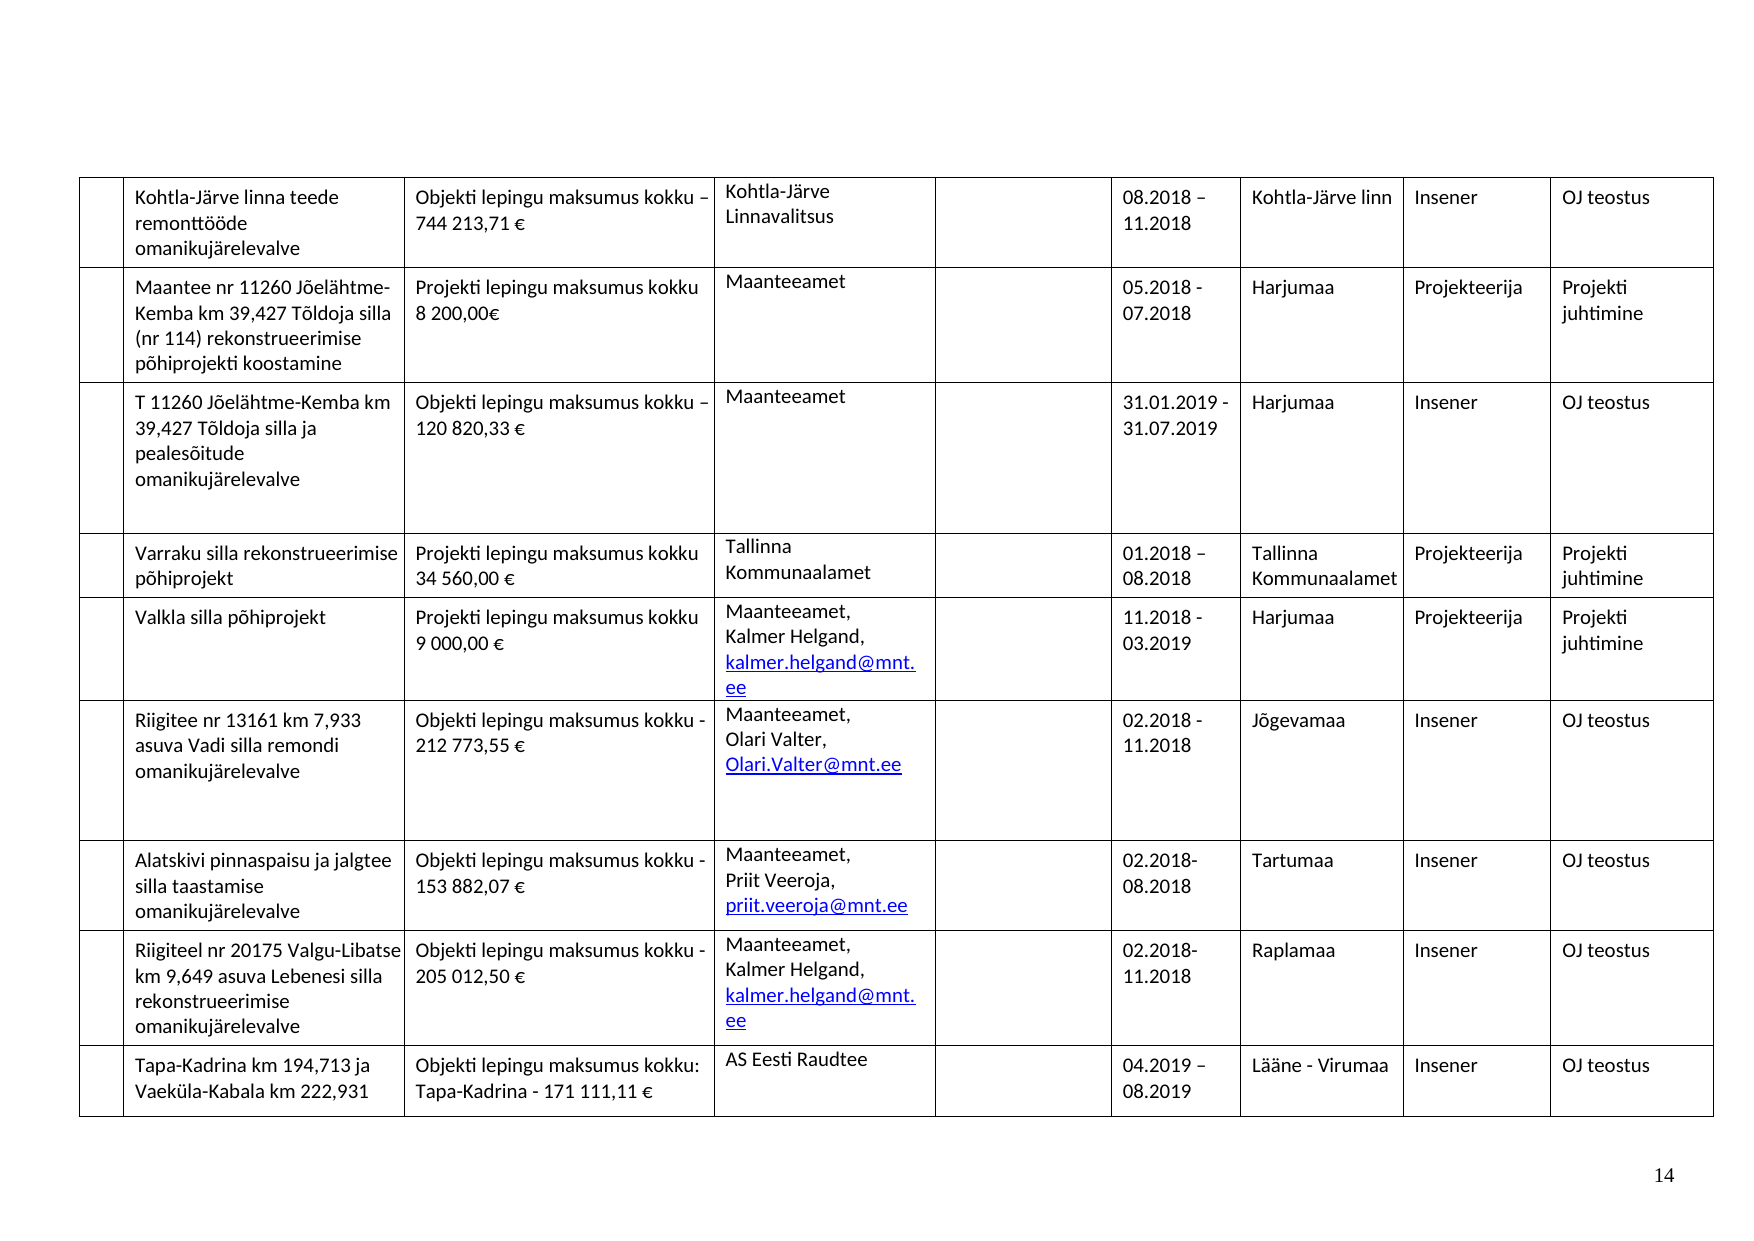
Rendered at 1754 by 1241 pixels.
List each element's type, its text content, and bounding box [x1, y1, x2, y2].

table_cell [936, 701, 1111, 840]
table_cell [1714, 1045, 1718, 1116]
table_cell Maanteeamet, Kalmer Helgand, kalmer.helgand@mnt.ee [715, 931, 935, 1045]
table_cell 05.2018 -07.2018 [1112, 268, 1240, 382]
table_cell Tallinna Kommunaalamet [1241, 534, 1403, 597]
table_cell Objekti lepingu maksumus kokku - 212 773,55 € [405, 701, 714, 840]
table_cell 02.2018 - 11.2018 [1112, 701, 1240, 840]
table_cell Maanteeamet, Olari Valter, Olari.Valter@mnt.ee [715, 701, 935, 840]
table_cell Projekti lepingu maksumus kokku 9 000,00 € [405, 598, 714, 700]
table_cell Raplamaa [1241, 931, 1403, 1045]
table_cell [936, 841, 1111, 930]
table_cell [80, 1046, 123, 1116]
table_cell Projekti lepingu maksumus kokku 8 200,00€ [405, 268, 714, 382]
table_cell OJ teostus [1551, 701, 1713, 840]
table_cell OJ teostus [1551, 178, 1713, 267]
table_cell OJ teostus [1551, 383, 1713, 533]
table_cell [936, 178, 1111, 267]
table_cell [936, 268, 1111, 382]
table_cell [936, 1046, 1111, 1116]
table_cell Objekti lepingu maksumus kokku - 153 882,07 € [405, 841, 714, 930]
table_cell Projekteerija [1404, 598, 1550, 700]
table_cell Projekteerija [1404, 268, 1550, 382]
table_cell Projekti juhtimine [1551, 534, 1713, 597]
table_cell Projekti juhtimine [1551, 598, 1713, 700]
table_cell OJ teostus [1551, 1046, 1713, 1116]
table_cell Insener [1404, 1046, 1550, 1116]
table_cell Maanteeamet, Priit Veeroja, priit.veeroja@mnt.ee [715, 841, 935, 930]
table_cell [1714, 597, 1718, 700]
table_cell Riigiteel nr 20175 Valgu-Libatse km 9,649 asuva Lebenesi silla rekonstrueerimise omanikujärelevalve [124, 931, 404, 1045]
table_cell Maanteeamet, Kalmer Helgand, kalmer.helgand@mnt.ee [715, 598, 935, 700]
table_cell [80, 701, 123, 840]
table_cell 11.2018 - 03.2019 [1112, 598, 1240, 700]
table_cell Tallinna Kommunaalamet [715, 534, 935, 597]
table_cell Maantee nr 11260 Jõelähtme-Kemba km 39,427 Tõldoja silla (nr 114) rekonstrueerimise põhiprojekti koostamine [124, 268, 404, 382]
table_cell Valkla silla põhiprojekt [124, 598, 404, 700]
table_cell [1714, 840, 1718, 930]
table_cell [1714, 700, 1718, 840]
table_cell Harjumaa [1241, 383, 1403, 533]
table_cell 08.2018 – 11.2018 [1112, 178, 1240, 267]
table_cell [936, 534, 1111, 597]
table_cell 31.01.2019 -31.07.2019 [1112, 383, 1240, 533]
table_cell 02.2018-08.2018 [1112, 841, 1240, 930]
table_cell Kohtla-Järve linna teede remonttööde omanikujärelevalve [124, 178, 404, 267]
table_cell [80, 534, 123, 597]
table_cell [80, 598, 123, 700]
table_cell Jõgevamaa [1241, 701, 1403, 840]
table_cell Objekti lepingu maksumus kokku – 120 820,33 € [405, 383, 714, 533]
table_cell OJ teostus [1551, 931, 1713, 1045]
table_cell Harjumaa [1241, 268, 1403, 382]
table_cell [936, 598, 1111, 700]
table_cell OJ teostus [1551, 841, 1713, 930]
table_cell [1714, 382, 1718, 533]
table_cell Riigitee nr 13161 km 7,933 asuva Vadi silla remondi omanikujärelevalve [124, 701, 404, 840]
table_cell Projekteerija [1404, 534, 1550, 597]
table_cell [405, 1046, 714, 1116]
table_cell Lääne - Virumaa [1241, 1046, 1403, 1116]
table_cell 01.2018 – 08.2018 [1112, 534, 1240, 597]
table_cell Tartumaa [1241, 841, 1403, 930]
table_cell [80, 383, 123, 533]
table_cell Alatskivi pinnaspaisu ja jalgtee silla taastamise omanikujärelevalve [124, 841, 404, 930]
table_cell Maanteeamet [715, 268, 935, 382]
table_cell 02.2018-11.2018 [1112, 931, 1240, 1045]
table_cell Insener [1404, 178, 1550, 267]
table_cell [936, 383, 1111, 533]
table_cell [1714, 177, 1718, 267]
table_cell Varraku silla rekonstrueerimise põhiprojekt [124, 534, 404, 597]
table_cell [936, 931, 1111, 1045]
table_cell [1714, 267, 1718, 382]
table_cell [124, 1046, 404, 1116]
table_cell [80, 178, 123, 267]
table_cell Insener [1404, 383, 1550, 533]
table_cell [80, 841, 123, 930]
table_cell T 11260 Jõelähtme-Kemba km 39,427 Tõldoja silla ja pealesõitude omanikujärelevalve [124, 383, 404, 533]
table_cell Insener [1404, 701, 1550, 840]
table_cell Objekti lepingu maksumus kokku – 744 213,71 € [405, 178, 714, 267]
table_cell [1714, 930, 1718, 1045]
table_cell [80, 268, 123, 382]
table_cell Kohtla-Järve linn [1241, 178, 1403, 267]
table_cell Harjumaa [1241, 598, 1403, 700]
table_cell 04.2019 – 08.2019 [1112, 1046, 1240, 1116]
table_cell Projekti juhtimine [1551, 268, 1713, 382]
table_cell AS Eesti Raudtee [715, 1046, 935, 1116]
table_cell Objekti lepingu maksumus kokku - 205 012,50 € [405, 931, 714, 1045]
table_cell Insener [1404, 841, 1550, 930]
table_cell Maanteeamet [715, 383, 935, 533]
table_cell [715, 178, 935, 267]
table_cell [80, 931, 123, 1045]
table_cell Insener [1404, 931, 1550, 1045]
table_cell [1714, 533, 1718, 597]
table_cell Projekti lepingu maksumus kokku 34 560,00 € [405, 534, 714, 597]
